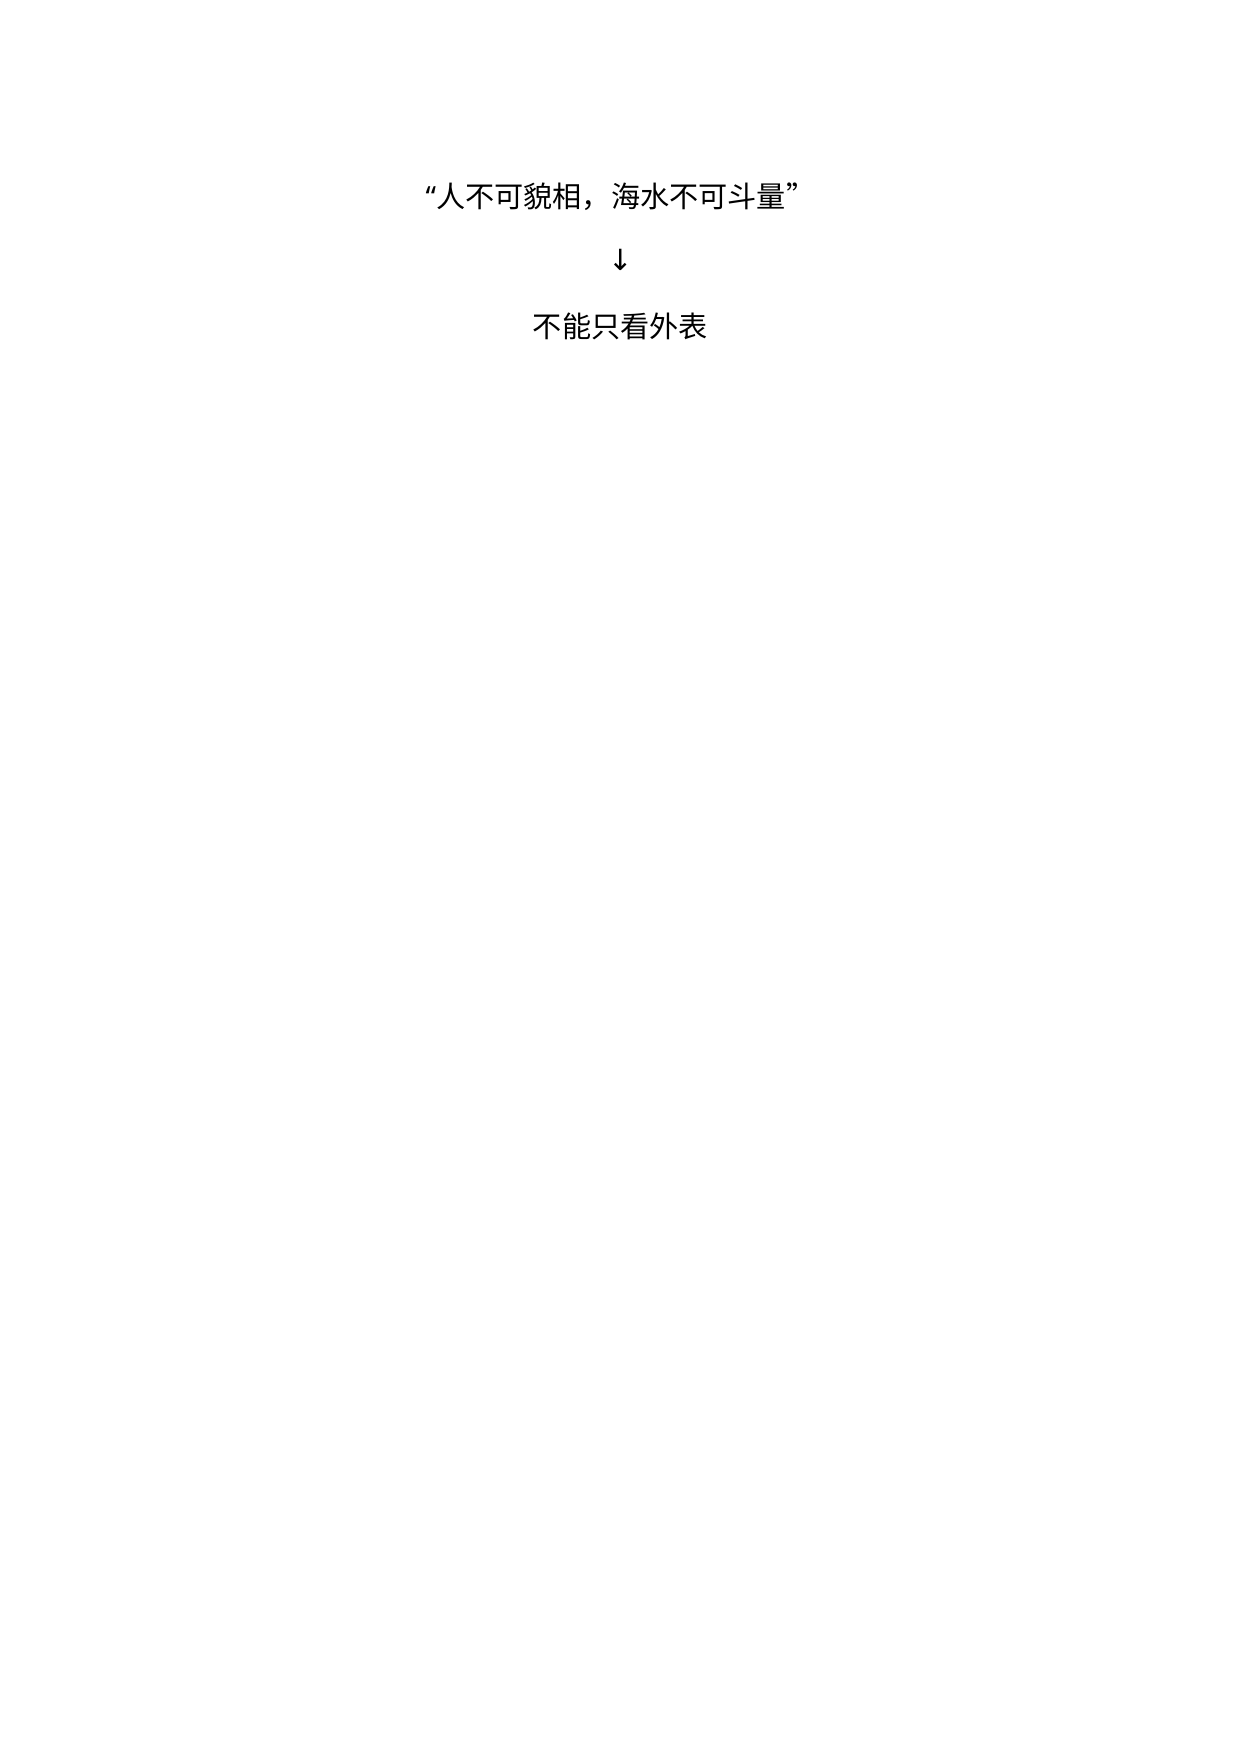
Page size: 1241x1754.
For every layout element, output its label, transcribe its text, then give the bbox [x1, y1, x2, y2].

text ↓ [187, 227, 1053, 292]
text “人不可貌相，海水不可斗量” [187, 162, 1053, 227]
text 不能只看外表 [187, 292, 1053, 357]
